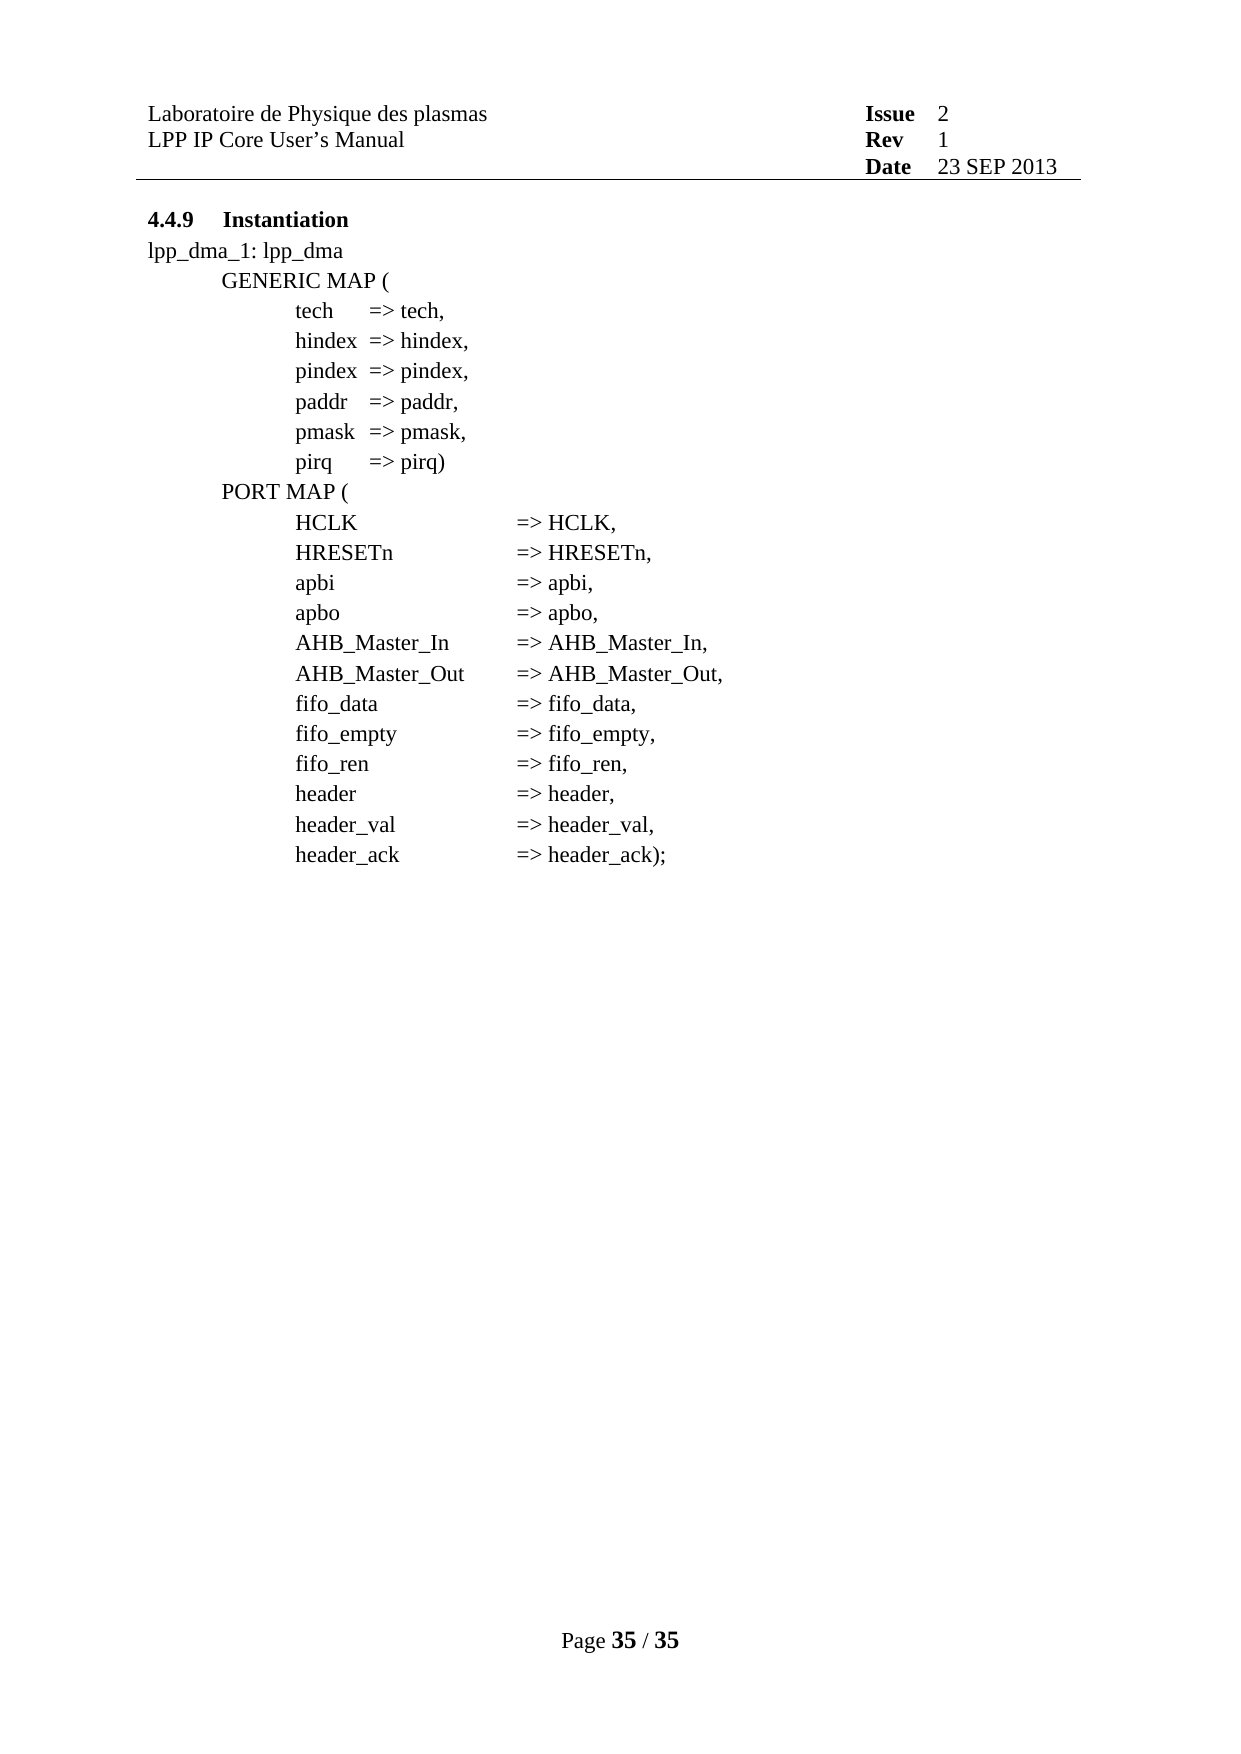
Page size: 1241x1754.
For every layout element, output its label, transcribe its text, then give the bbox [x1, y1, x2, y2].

text AHB_Master_In => AHB_Master_In, [148, 629, 1093, 656]
text fifo_empty => fifo_empty, [148, 720, 1093, 746]
text paddr => paddr, [148, 388, 1093, 414]
text AHB_Master_Out => AHB_Master_Out, [148, 660, 1093, 686]
text HRESETn => HRESETn, [148, 539, 1093, 565]
text fifo_data => fifo_data, [148, 690, 1093, 716]
text GENERIC MAP ( [148, 267, 1093, 293]
text pindex => pindex, [148, 358, 1093, 384]
text apbi => apbi, [148, 569, 1093, 595]
text pirq => pirq) [148, 448, 1093, 474]
text hindex => hindex, [148, 327, 1093, 354]
text apbo => apbo, [148, 599, 1093, 626]
text PORT MAP ( [148, 478, 1093, 505]
text header_val => header_val, [148, 811, 1093, 837]
text fifo_ren => fifo_ren, [148, 750, 1093, 777]
text pmask => pmask, [148, 418, 1093, 444]
text header_ack => header_ack); [148, 841, 1093, 867]
text header => header, [148, 781, 1093, 807]
subtitle Instantiation [148, 207, 1093, 233]
text HCLK => HCLK, [148, 509, 1093, 535]
text lpp_dma_1: lpp_dma [148, 237, 1093, 263]
text tech => tech, [221, 297, 1093, 323]
